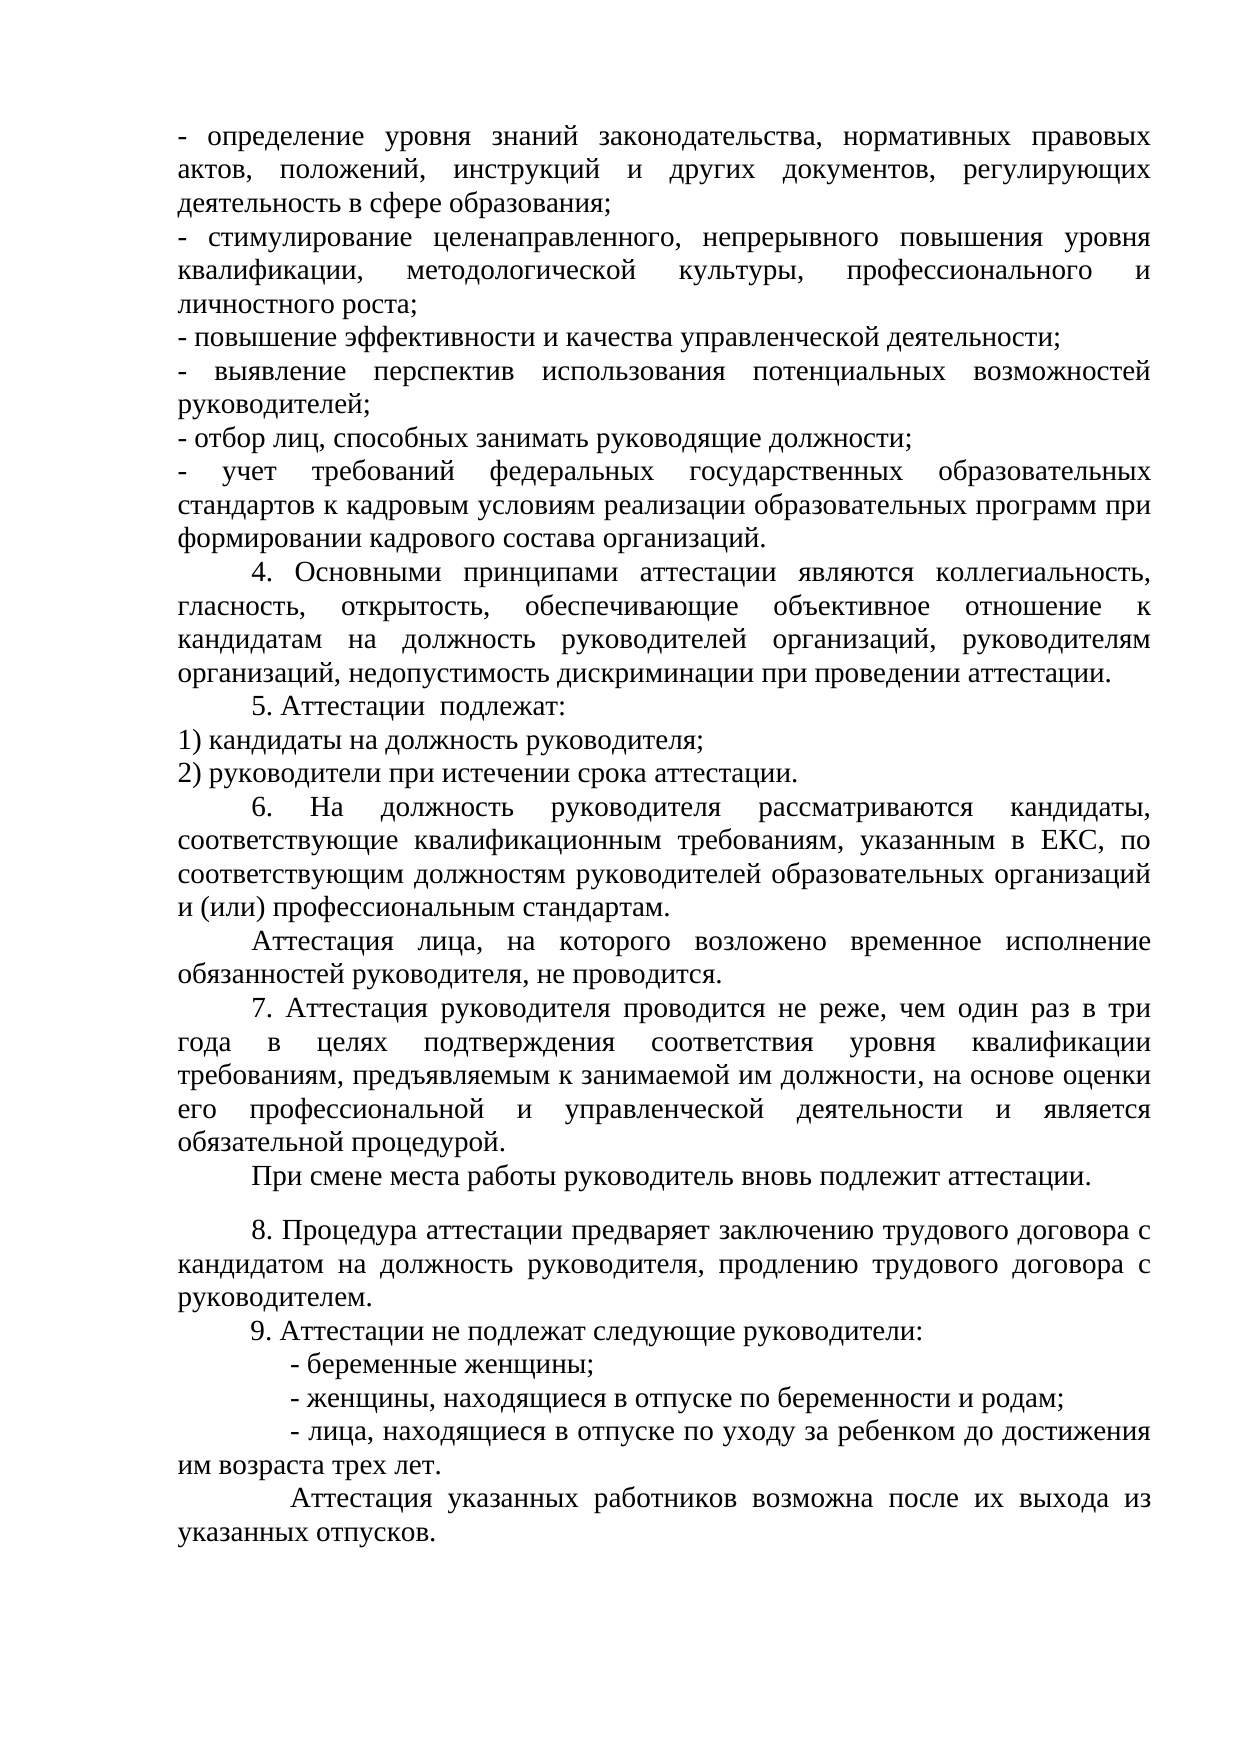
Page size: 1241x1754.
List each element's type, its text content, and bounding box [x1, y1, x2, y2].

text 2) руководители при истечении срока аттестации. [177, 755, 1152, 789]
text 4. Основными принципами аттестации являются коллегиальность, гласность, открытость, обеспечивающие объективное отношение к кандидатам на должность руководителей организаций, руководителям организаций, недопустимость дискриминации при проведении аттестации. [177, 554, 1152, 688]
text - учет требований федеральных государственных образовательных стандартов к кадровым условиям реализации образовательных программ при формировании кадрового состава организаций. [177, 453, 1152, 554]
text 9. Аттестации не подлежат следующие руководители: [177, 1313, 1152, 1346]
text - стимулирование целенаправленного, непрерывного повышения уровня квалификации, методологической культуры, профессионального и личностного роста; [177, 219, 1152, 319]
text - отбор лиц, способных занимать руководящие должности; [177, 420, 1152, 453]
text 5. Аттестации подлежат: [177, 688, 1152, 722]
text - беременные женщины; [177, 1346, 1152, 1380]
text - определение уровня знаний законодательства, нормативных правовых актов, положений, инструкций и других документов, регулирующих деятельность в сфере образования; [177, 118, 1152, 219]
text - выявление перспектив использования потенциальных возможностей руководителей; [177, 353, 1152, 420]
text Аттестация указанных работников возможна после их выхода из указанных отпусков. [177, 1481, 1152, 1548]
text - повышение эффективности и качества управленческой деятельности; [177, 319, 1152, 353]
text - лица, находящиеся в отпуске по уходу за ребенком до достижения им возраста трех лет. [177, 1413, 1152, 1481]
text 6. На должность руководителя рассматриваются кандидаты, соответствующие квалификационным требованиям, указанным в ЕКС, по соответствующим должностям руководителей образовательных организаций и (или) профессиональным стандартам. [177, 789, 1152, 923]
text 8. Процедура аттестации предваряет заключению трудового договора с кандидатом на должность руководителя, продлению трудового договора с руководителем. [177, 1212, 1152, 1313]
text 1) кандидаты на должность руководителя; [177, 722, 1152, 755]
text 7. Аттестация руководителя проводится не реже, чем один раз в три года в целях подтверждения соответствия уровня квалификации требованиям, предъявляемым к занимаемой им должности, на основе оценки его профессиональной и управленческой деятельности и является обязательной процедурой. [177, 990, 1152, 1158]
title При смене места работы руководитель вновь подлежит аттестации. [177, 1158, 1152, 1191]
text - женщины, находящиеся в отпуске по беременности и родам; [177, 1380, 1152, 1413]
text Аттестация лица, на которого возложено временное исполнение обязанностей руководителя, не проводится. [177, 923, 1152, 990]
